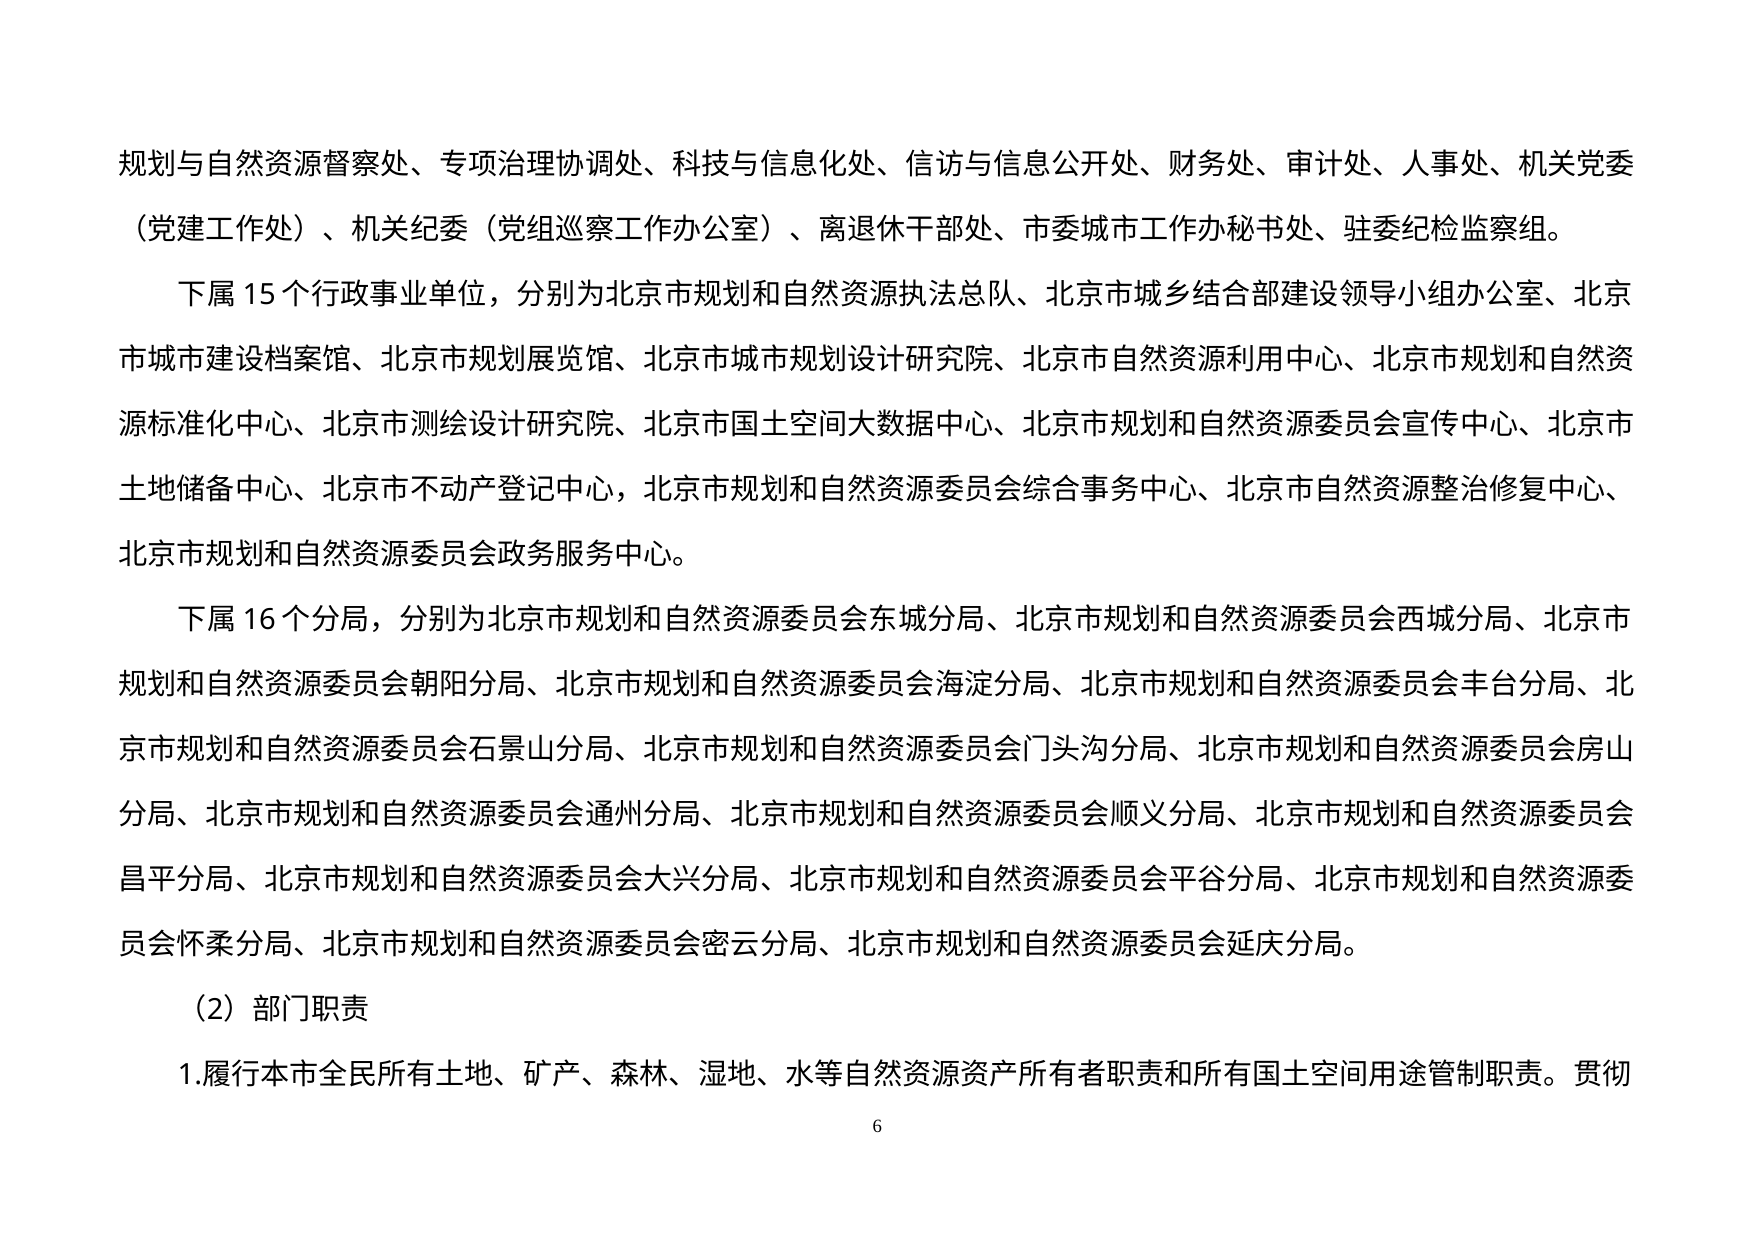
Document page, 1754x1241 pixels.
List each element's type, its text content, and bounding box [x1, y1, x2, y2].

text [118, 1039, 1636, 1104]
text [118, 129, 1636, 259]
text （2）部门职责 [118, 974, 1636, 1039]
text 下属15个行政事业单位，分别为北京市规划和自然资源执法总队、北京市城乡结合部建设领导小组办公室、北京市城市建设档案馆、北京市规划展览馆、北京市城市规划设计研究院、北京市自然资源利用中心、北京市规划和自然资源标准化中心、北京市测绘设计研究院、北京市国土空间大数据中心、北京市规划和自然资源委员会宣传中心、北京市土地储备中心、北京市不动产登记中心，北京市规划和自然资源委员会综合事务中心、北京市自然资源整治修复中心、北京市规划和自然资源委员会政务服务中心。 [118, 259, 1636, 584]
text 下属16个分局，分别为北京市规划和自然资源委员会东城分局、北京市规划和自然资源委员会西城分局、北京市规划和自然资源委员会朝阳分局、北京市规划和自然资源委员会海淀分局、北京市规划和自然资源委员会丰台分局、北京市规划和自然资源委员会石景山分局、北京市规划和自然资源委员会门头沟分局、北京市规划和自然资源委员会房山分局、北京市规划和自然资源委员会通州分局、北京市规划和自然资源委员会顺义分局、北京市规划和自然资源委员会昌平分局、北京市规划和自然资源委员会大兴分局、北京市规划和自然资源委员会平谷分局、北京市规划和自然资源委员会怀柔分局、北京市规划和自然资源委员会密云分局、北京市规划和自然资源委员会延庆分局。 [118, 584, 1636, 974]
